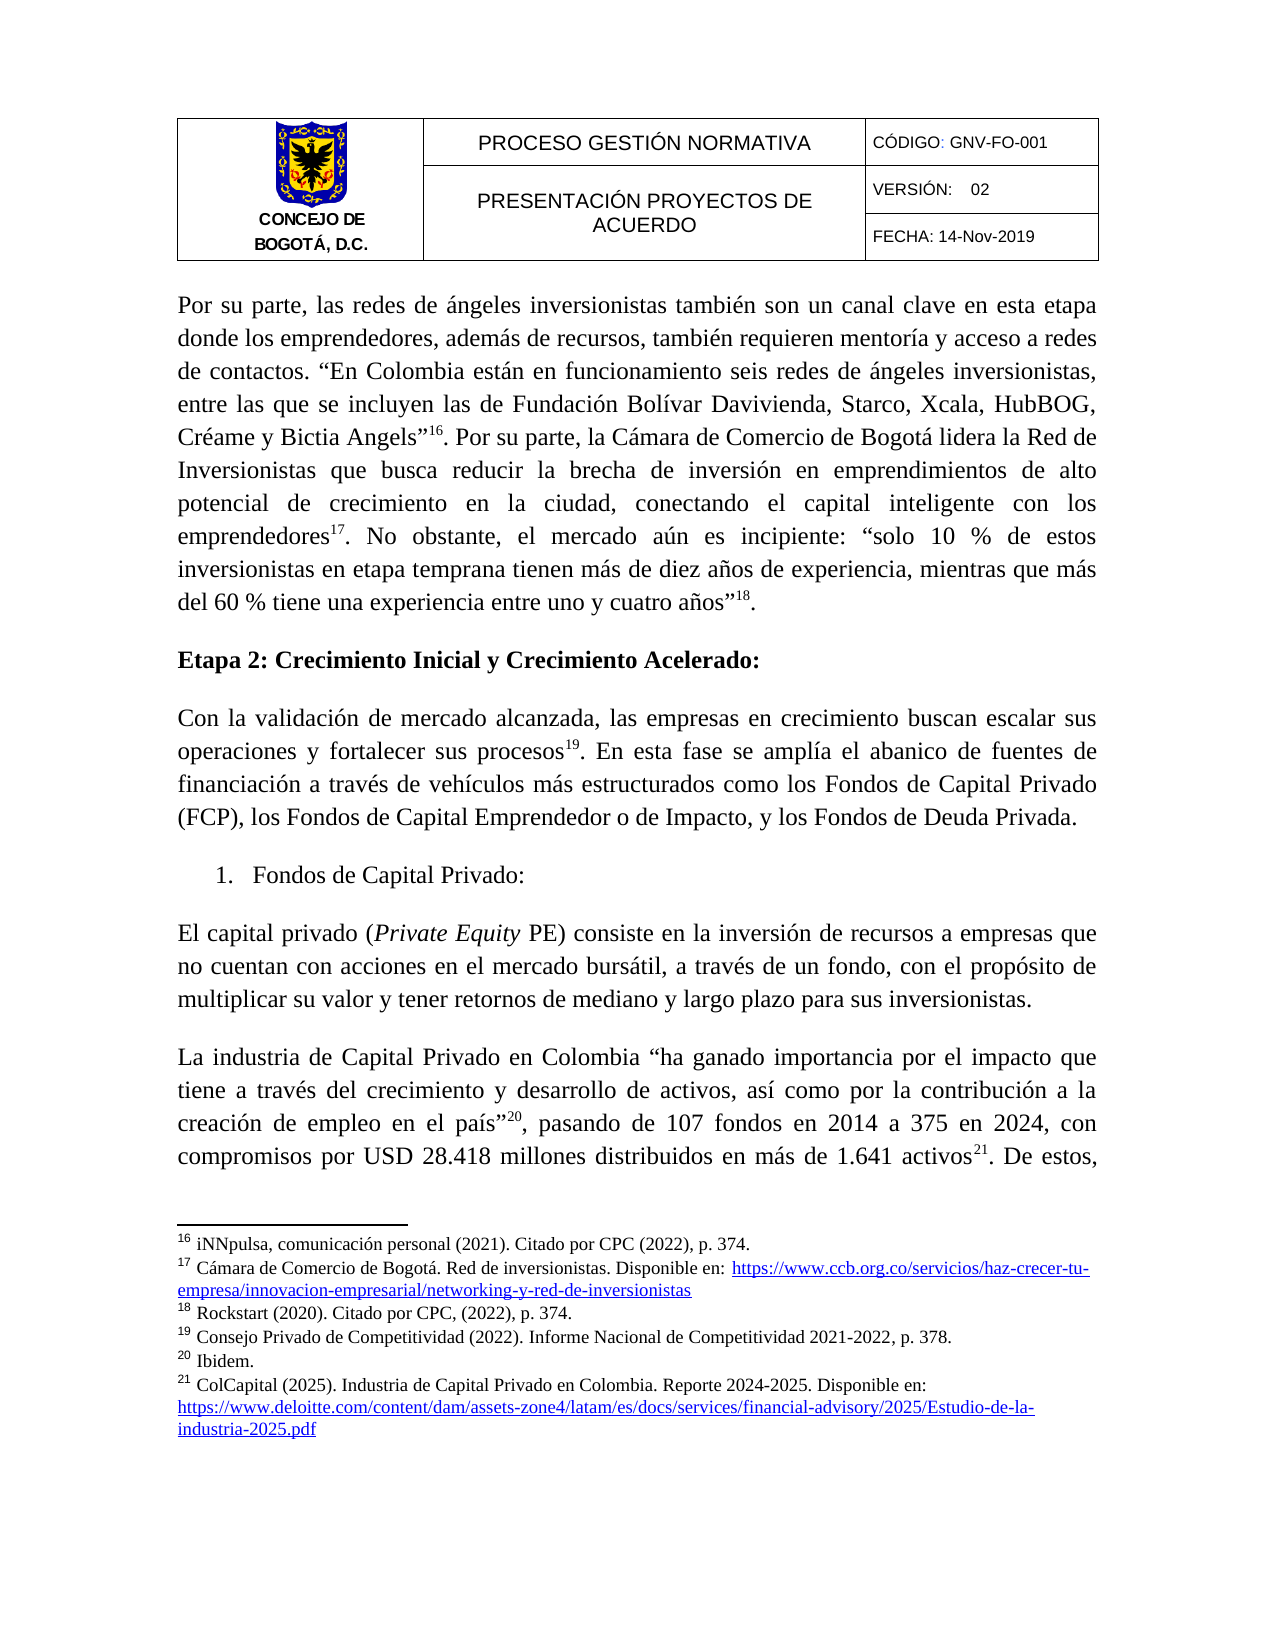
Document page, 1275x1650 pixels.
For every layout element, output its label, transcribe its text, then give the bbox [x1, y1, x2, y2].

text Por su parte, las redes de ángeles inversionistas también son un canal clave en esta etapa donde los emprendedores, además de recursos, también requieren mentoría y acceso a redes de contactos. “En Colombia están en funcionamiento seis redes de ángeles inversionistas, entre las que se incluyen las de Fundación Bolívar Davivienda, Starco, Xcala, HubBOG, Créame y Bictia Angels”. Por su parte, la Cámara de Comercio de Bogotá lidera la Red de Inversionistas que busca reducir la brecha de inversión en emprendimientos de alto potencial de crecimiento en la ciudad, conectando el capital inteligente con los emprendedores. No obstante, el mercado aún es incipiente: “solo 10 % de estos inversionistas en etapa temprana tienen más de diez años de experiencia, mientras que más del 60 % tiene una experiencia entre uno y cuatro años”. [177, 290, 1098, 616]
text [177, 1042, 1098, 1170]
text El capital privado (Private Equity PE) consiste en la inversión de recursos a empresas que no cuentan con acciones en el mercado bursátil, a través de un fondo, con el propósito de multiplicar su valor y tener retornos de mediano y largo plazo para sus inversionistas. [177, 918, 1098, 1013]
list Fondos de Capital Privado: [215, 860, 1098, 889]
text Con la validación de mercado alcanzada, las empresas en crecimiento buscan escalar sus operaciones y fortalecer sus procesos. En esta fase se amplía el abanico de fuentes de financiación a través de vehículos más estructurados como los Fondos de Capital Privado (FCP), los Fondos de Capital Emprendedor o de Impacto, y los Fondos de Deuda Privada. [177, 703, 1098, 831]
text Etapa 2: Crecimiento Inicial y Crecimiento Acelerado: [177, 645, 1098, 674]
